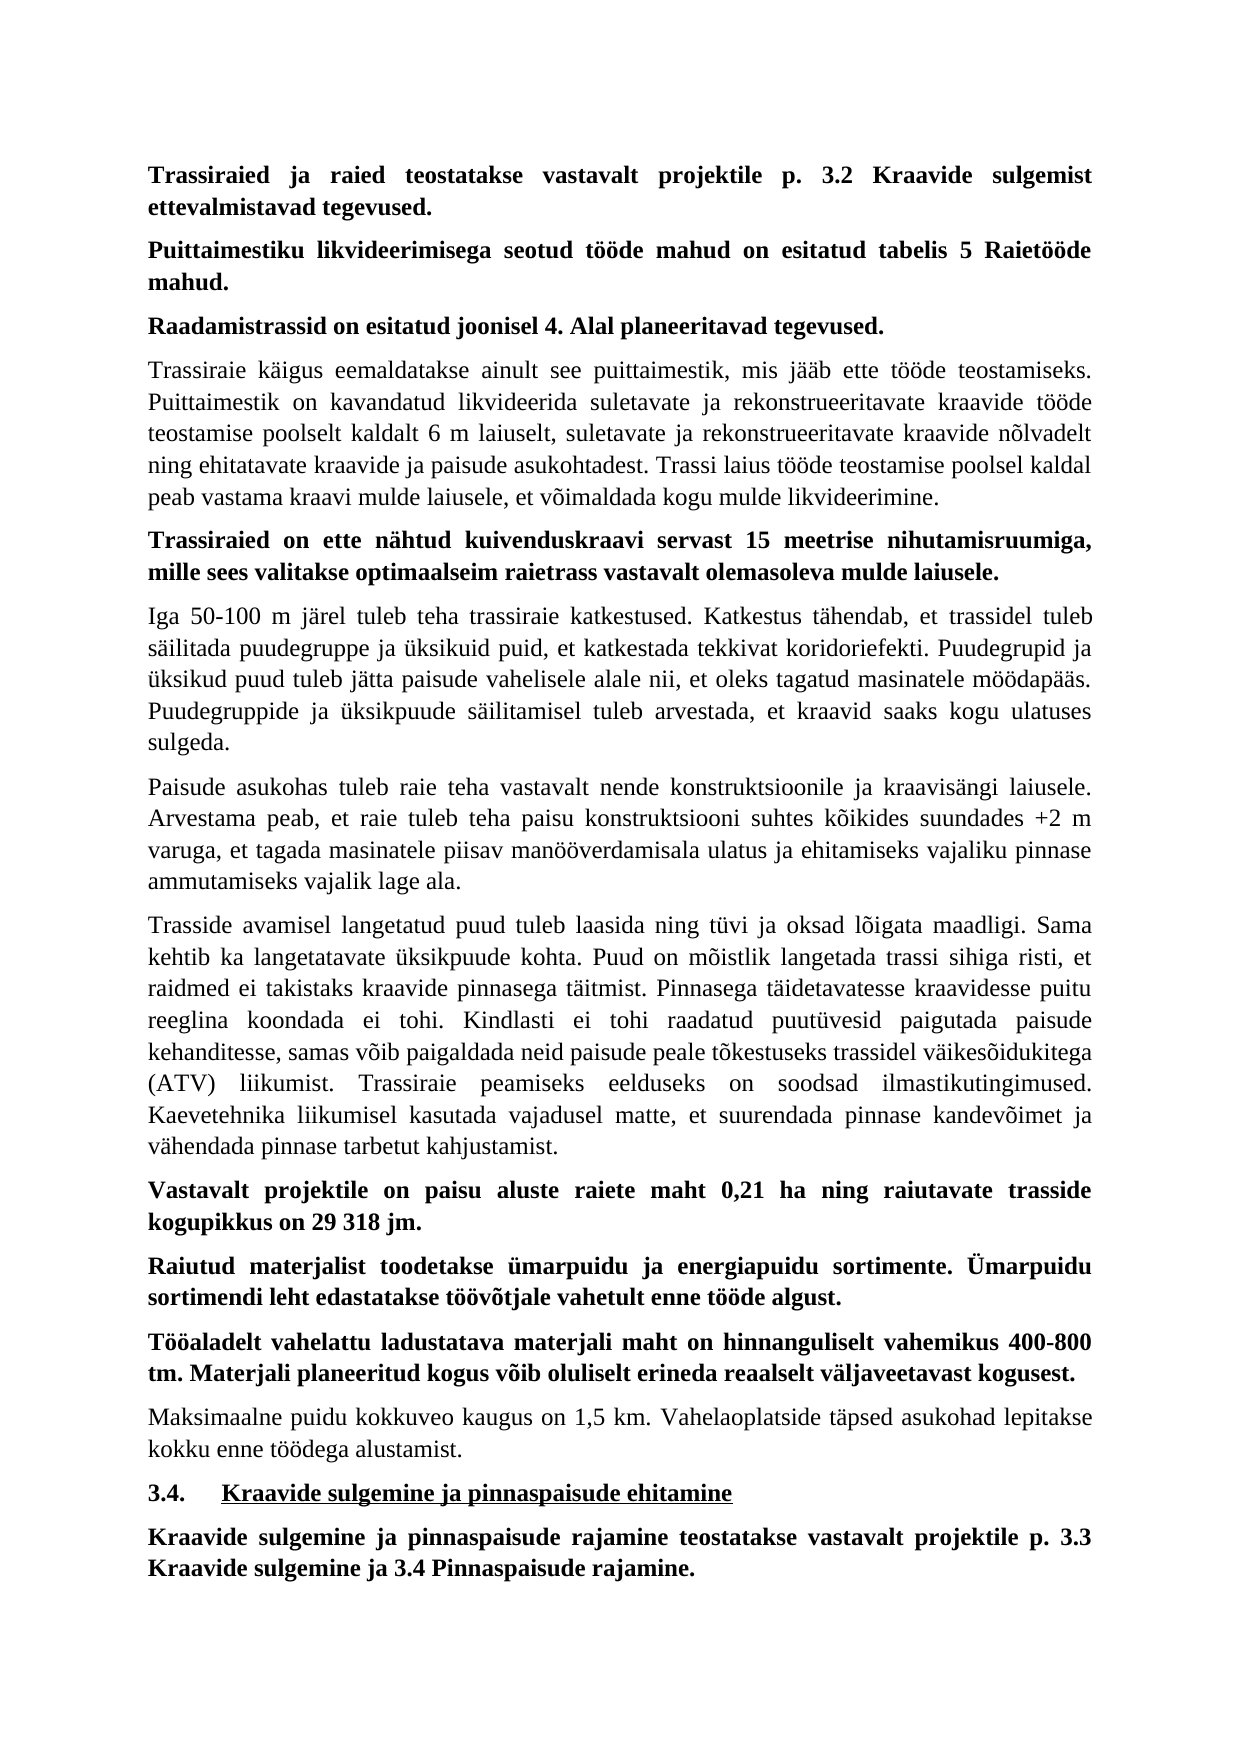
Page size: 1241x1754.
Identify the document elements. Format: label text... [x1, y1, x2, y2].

text Trassiraied ja raied teostatakse vastavalt projektile p. 3.2 Kraavide sulgemist ettevalmistavad tegevused. [148, 160, 1093, 220]
text Raadamistrassid on esitatud joonisel 4. Alal planeeritavad tegevused. [148, 311, 1093, 340]
text Trassiraied on ette nähtud kuivenduskraavi servast 15 meetrise nihutamisruumiga, mille sees valitakse optimaalseim raietrass vastavalt olemasoleva mulde laiusele. [148, 526, 1093, 586]
text Maksimaalne puidu kokkuveo kaugus on 1,5 km. Vahelaoplatside täpsed asukohad lepitakse kokku enne töödega alustamist. [148, 1402, 1093, 1462]
text Trasside avamisel langetatud puud tuleb laasida ning tüvi ja oksad lõigata maadligi. Sama kehtib ka langetatavate üksikpuude kohta. Puud on mõistlik langetada trassi sihiga risti, et raidmed ei takistaks kraavide pinnasega täitmist. Pinnasega täidetavatesse kraavidesse puitu reeglina koondada ei tohi. Kindlasti ei tohi raadatud puutüvesid paigutada paisude kehanditesse, samas võib paigaldada neid paisude peale tõkestuseks trassidel väikesõidukitega (ATV) liikumist. Trassiraie peamiseks eelduseks on soodsad ilmastikutingimused. Kaevetehnika liikumisel kasutada vajadusel matte, et suurendada pinnase kandevõimet ja vähendada pinnase tarbetut kahjustamist. [148, 910, 1093, 1160]
text Raiutud materjalist toodetakse ümarpuidu ja energiapuidu sortimente. Ümarpuidu sortimendi leht edastatakse töövõtjale vahetult enne tööde algust. [148, 1251, 1093, 1311]
text Tööaladelt vahelattu ladustatava materjali maht on hinnanguliselt vahemikus 400-800 tm. Materjali planeeritud kogus võib oluliselt erineda reaalselt väljaveetavast kogusest. [148, 1327, 1093, 1387]
list Kraavide sulgemine ja pinnaspaisude ehitamine [148, 1478, 1093, 1507]
text Iga 50-100 m järel tuleb teha trassiraie katkestused. Katkestus tähendab, et trassidel tuleb säilitada puudegruppe ja üksikuid puid, et katkestada tekkivat koridoriefekti. Puudegrupid ja üksikud puud tuleb jätta paisude vahelisele alale nii, et oleks tagatud masinatele möödapääs. Puudegruppide ja üksikpuude säilitamisel tuleb arvestada, et kraavid saaks kogu ulatuses sulgeda. [148, 601, 1093, 756]
text Trassiraie käigus eemaldatakse ainult see puittaimestik, mis jääb ette tööde teostamiseks. Puittaimestik on kavandatud likvideerida suletavate ja rekonstrueeritavate kraavide tööde teostamise poolselt kaldalt 6 m laiuselt, suletavate ja rekonstrueeritavate kraavide nõlvadelt ning ehitatavate kraavide ja paisude asukohtadest. Trassi laius tööde teostamise poolsel kaldal peab vastama kraavi mulde laiusele, et võimaldada kogu mulde likvideerimine. [148, 355, 1093, 510]
text Vastavalt projektile on paisu aluste raiete maht 0,21 ha ning raiutavate trasside kogupikkus on 29 318 jm. [148, 1175, 1093, 1236]
text Paisude asukohas tuleb raie teha vastavalt nende konstruktsioonile ja kraavisängi laiusele. Arvestama peab, et raie tuleb teha paisu konstruktsiooni suhtes kõikides suundades +2 m varuga, et tagada masinatele piisav manööverdamisala ulatus ja ehitamiseks vajaliku pinnase ammutamiseks vajalik lage ala. [148, 772, 1093, 895]
text Kraavide sulgemine ja pinnaspaisude rajamine teostatakse vastavalt projektile p. 3.3 Kraavide sulgemine ja 3.4 Pinnaspaisude rajamine. [148, 1522, 1093, 1582]
text Puittaimestiku likvideerimisega seotud tööde mahud on esitatud tabelis 5 Raietööde mahud. [148, 236, 1093, 296]
